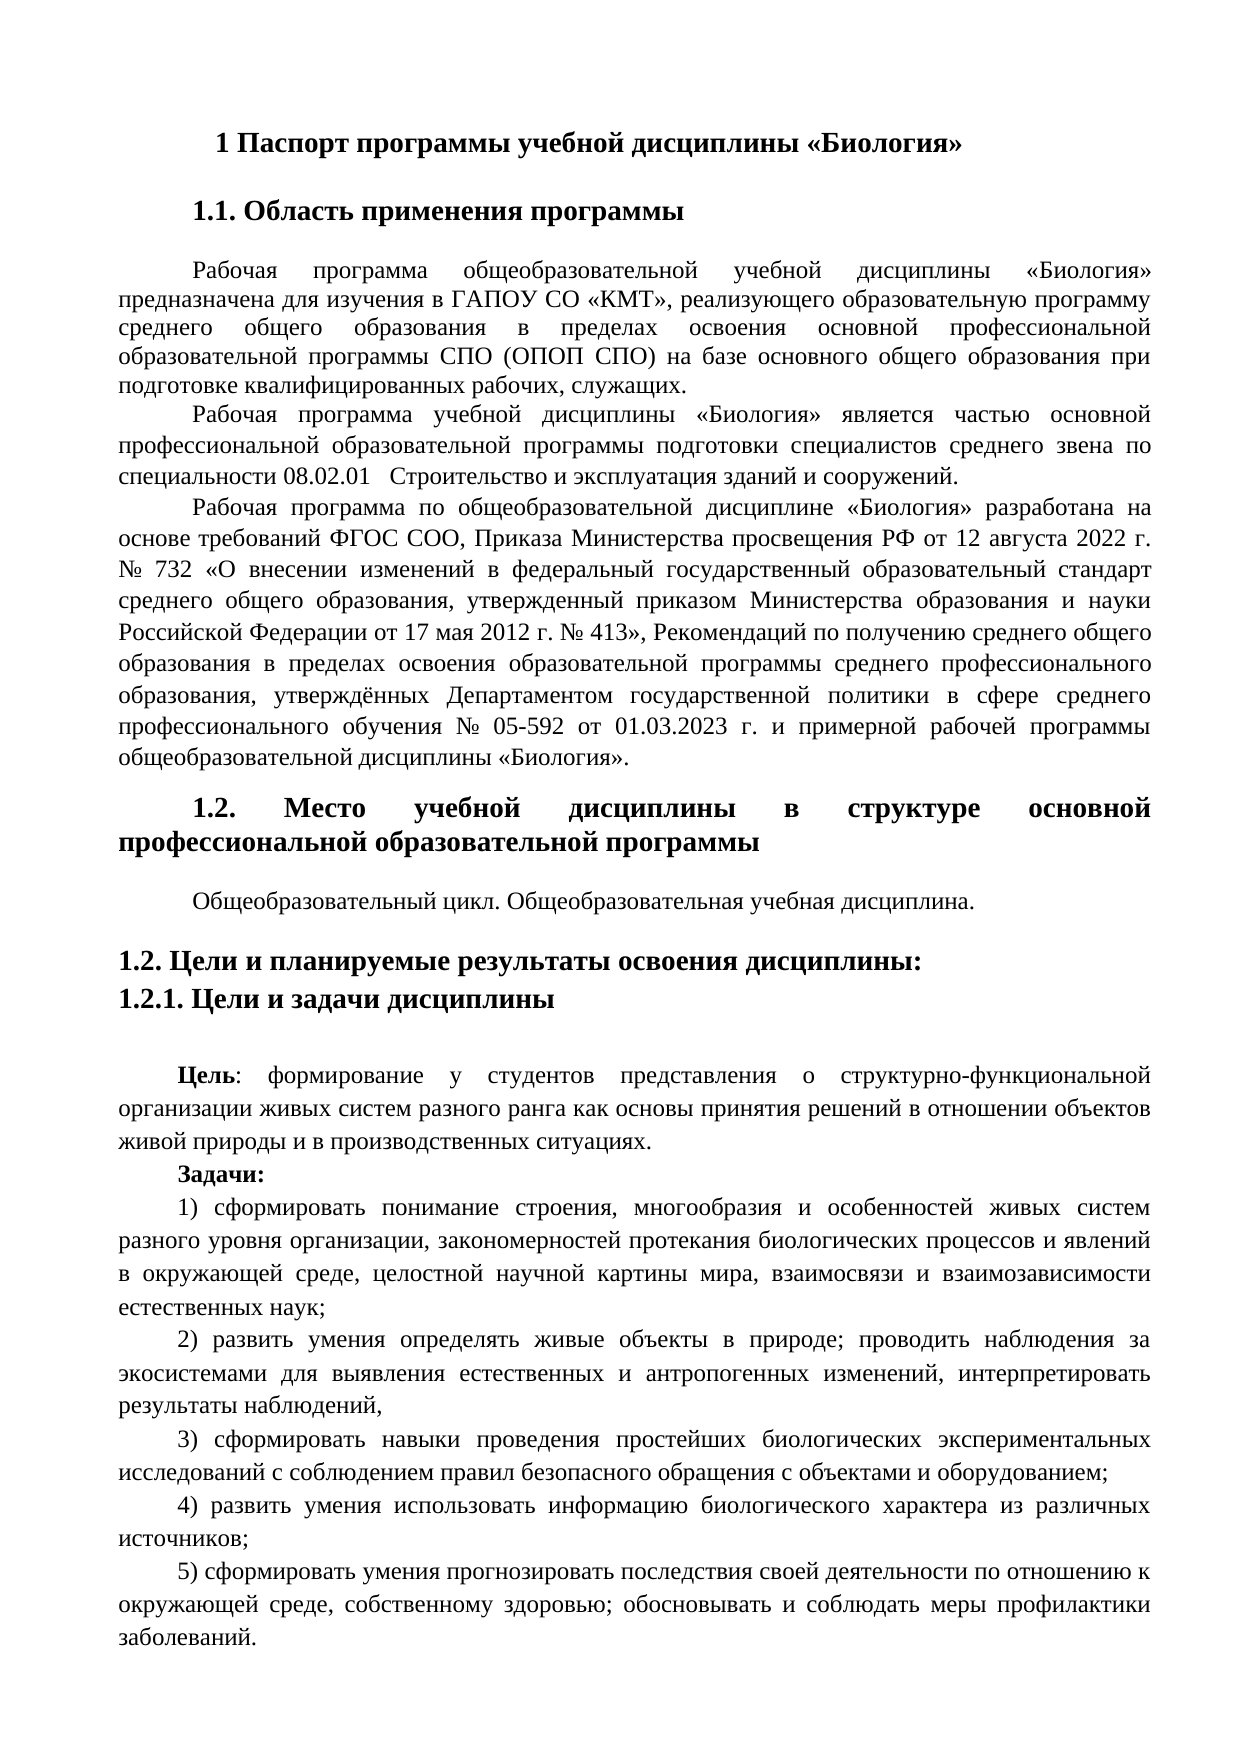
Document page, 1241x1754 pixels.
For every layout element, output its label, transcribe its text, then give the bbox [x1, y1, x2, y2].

text Задачи: [118, 1159, 1152, 1188]
text 1) сформировать понимание строения, многообразия и особенностей живых систем разного уровня организации, закономерностей протекания биологических процессов и явлений в окружающей среде, целостной научной картины мира, взаимосвязи и взаимозависимости естественных наук; [118, 1192, 1152, 1320]
text 2) развить умения определять живые объекты в природе; проводить наблюдения за экосистемами для выявления естественных и антропогенных изменений, интерпретировать результаты наблюдений, [118, 1324, 1152, 1419]
text Рабочая программа учебной дисциплины «Биология» является частью основной профессиональной образовательной программы подготовки специалистов среднего звена по специальности 08.02.01 Строительство и эксплуатация зданий и сооружений. [118, 399, 1152, 489]
text 3) сформировать навыки проведения простейших биологических экспериментальных исследований с соблюдением правил безопасного обращения с объектами и оборудованием; [118, 1424, 1152, 1485]
text 1.2.1. Цели и задачи дисциплины [118, 981, 1152, 1015]
text 4) развить умения использовать информацию биологического характера из различных источников; [118, 1490, 1152, 1551]
list Общеобразовательный цикл. Общеобразовательная учебная дисциплина. [118, 886, 1152, 915]
list 1.1. Область применения программы [118, 193, 1152, 226]
text 1.2. Цели и планируемые результаты освоения дисциплины: [118, 943, 1152, 976]
list 1.2. Место учебной дисциплины в структуре основной профессиональной образовательной программы [118, 790, 1152, 857]
text Цель: формирование у студентов представления о структурно-функциональной организации живых систем разного ранга как основы принятия решений в отношении объектов живой природы и в производственных ситуациях. [118, 1060, 1152, 1155]
subtitle 1 Паспорт программы учебной дисциплины «Биология» [141, 126, 1152, 159]
text 5) сформировать умения прогнозировать последствия своей деятельности по отношению к окружающей среде, собственному здоровью; обосновывать и соблюдать меры профилактики заболеваний. [118, 1556, 1152, 1651]
text Рабочая программа по общеобразовательной дисциплине «Биология» разработана на основе требований ФГОС СОО, Приказа Министерства просвещения РФ от 12 августа 2022 г. № 732 «О внесении изменений в федеральный государственный образовательный стандарт среднего общего образования, утвержденный приказом Министерства образования и науки Российской Федерации от 17 мая 2012 г. № 413», Рекомендаций по получению среднего общего образования в пределах освоения образовательной программы среднего профессионального образования, утверждённых Департаментом государственной политики в сфере среднего профессионального обучения № 05-592 от 01.03.2023 г. и примерной рабочей программы общеобразовательной дисциплины «Биология». [118, 492, 1152, 771]
list Рабочая программа общеобразовательной учебной дисциплины «Биология» предназначена для изучения в ГАПОУ СО «КМТ», реализующего образовательную программу среднего общего образования в пределах освоения основной профессиональной образовательной программы СПО (ОПОП СПО) на базе основного общего образования при подготовке квалифицированных рабочих, служащих. [118, 255, 1152, 399]
